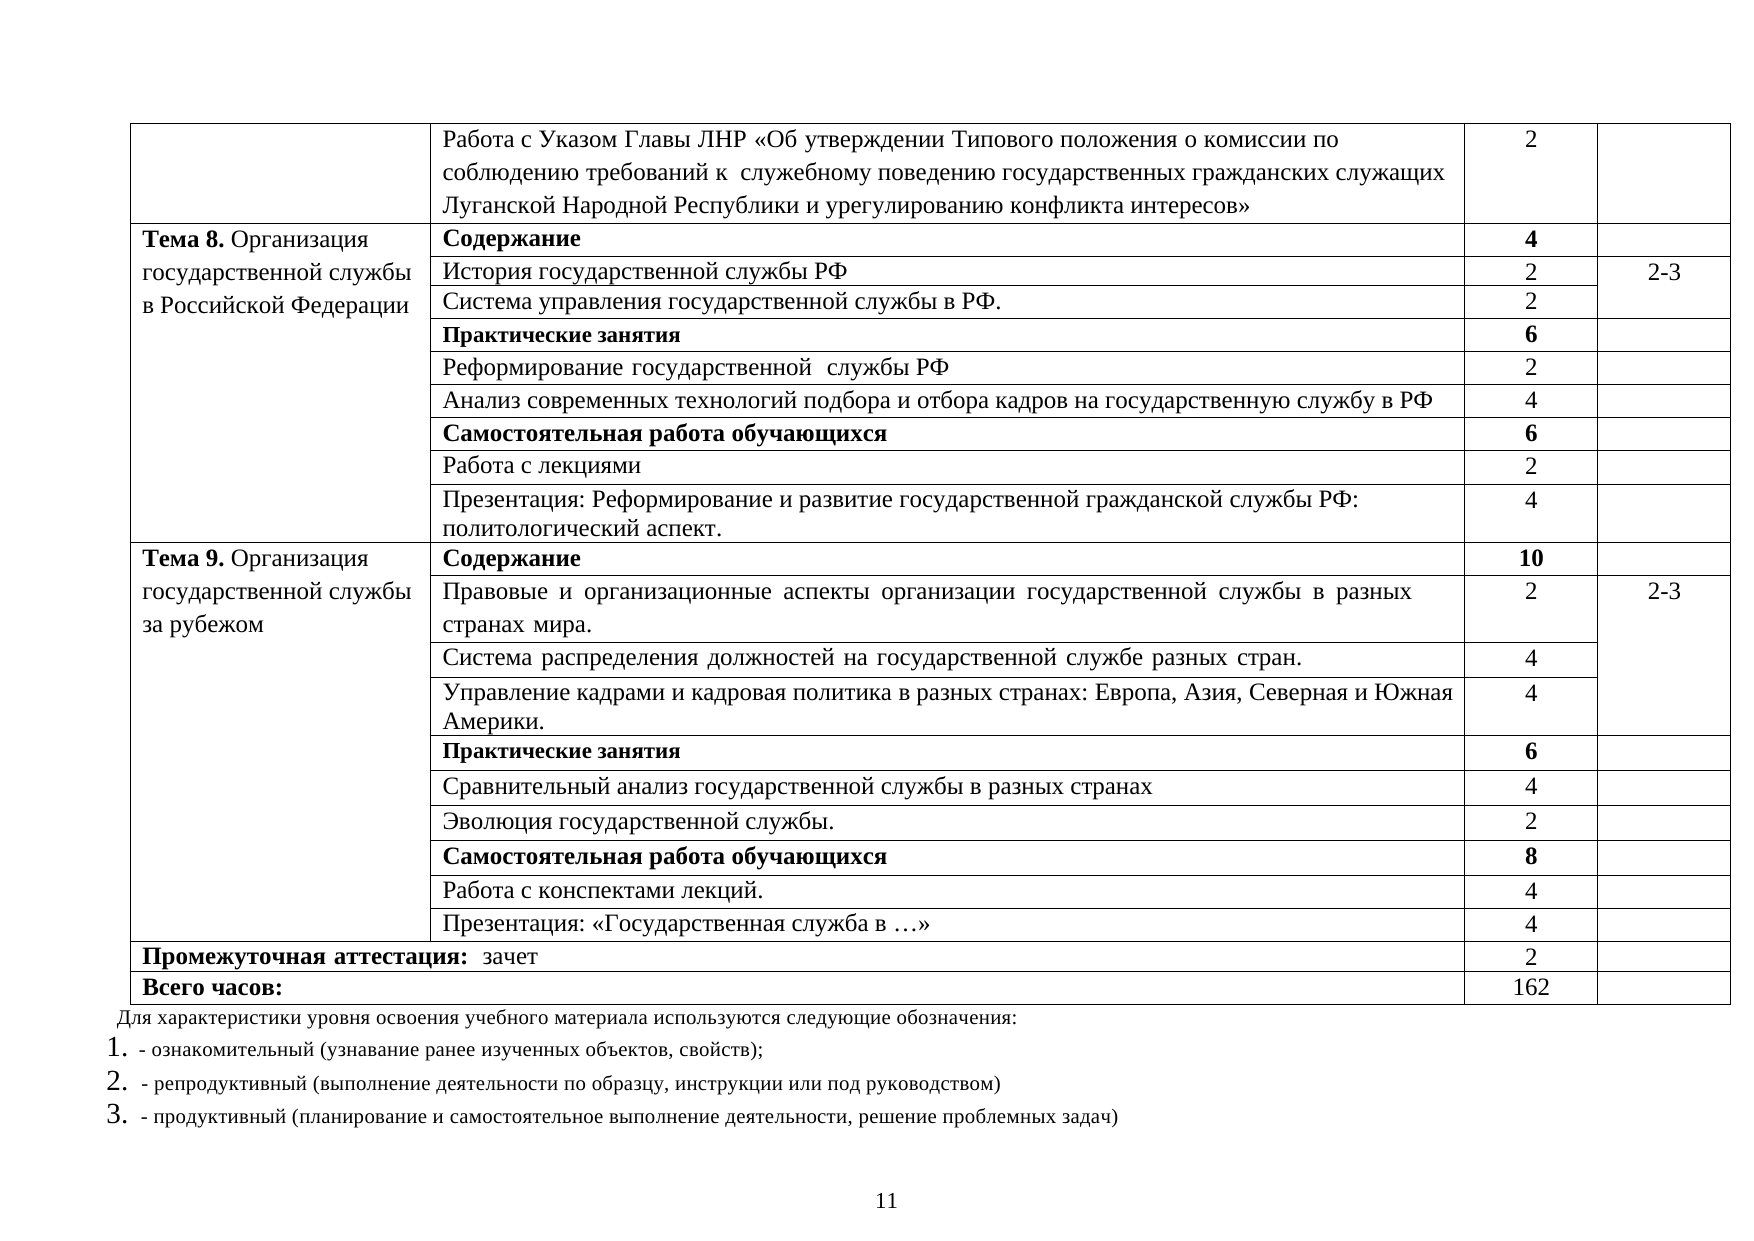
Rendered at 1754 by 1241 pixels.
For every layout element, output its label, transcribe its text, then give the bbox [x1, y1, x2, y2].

table_cell История государственной службы РФ [431, 257, 1464, 285]
table_cell 2 [1465, 576, 1597, 642]
table_cell 4 [1465, 909, 1597, 941]
table_cell 2 [1465, 257, 1597, 285]
table_cell [1598, 806, 1730, 840]
table_cell [1598, 124, 1730, 223]
table_cell 2 [1465, 124, 1597, 223]
table_cell [1598, 451, 1730, 484]
table_cell [1598, 771, 1730, 805]
table_cell Содержание [431, 224, 1464, 256]
table_cell Практические занятия [431, 319, 1464, 351]
list - ознакомительный (узнавание ранее изученных объектов, свойств); [106, 1029, 1666, 1063]
table_cell 4 [1465, 678, 1597, 735]
table_cell 4 [1465, 485, 1597, 542]
table_cell Самостоятельная работа обучающихся [431, 418, 1464, 450]
table_cell Тема 8. Организация государственной службы в Российской Федерации [131, 224, 430, 542]
table_cell 4 [1465, 643, 1597, 677]
table_cell Промежуточная аттестация: зачет [131, 942, 1464, 971]
table_cell Практические занятия [431, 736, 1464, 770]
table_cell 4 [1465, 876, 1597, 908]
table_cell Эволюция государственной службы. [431, 806, 1464, 840]
table_cell [1598, 972, 1730, 1004]
text Для характеристики уровня освоения учебного материала используются следующие обозначения: [117, 1005, 1666, 1029]
table_cell [1598, 319, 1730, 351]
table_cell Анализ современных технологий подбора и отбора кадров на государственную службу в РФ [431, 385, 1464, 417]
table_cell 2 [1465, 451, 1597, 484]
table_cell [1598, 942, 1730, 971]
table_cell 4 [1465, 771, 1597, 805]
table_cell 2 [1465, 286, 1597, 318]
table_cell 2 [1465, 806, 1597, 840]
table_cell [1598, 876, 1730, 908]
table_cell Самостоятельная работа обучающихся [431, 841, 1464, 875]
table_cell [1598, 736, 1730, 770]
table_cell Всего часов: [131, 972, 1464, 1004]
table_cell [1598, 841, 1730, 875]
table_cell 6 [1465, 736, 1597, 770]
table_cell Работа с Указом Главы ЛНР «Об утверждении Типового положения о комиссии по соблюдению требований к служебному поведению государственных гражданских служащих Луганской Народной Республики и урегулированию конфликта интересов» [431, 124, 1464, 223]
table_cell [1598, 418, 1730, 450]
table_cell [1598, 543, 1730, 575]
table_cell 6 [1465, 319, 1597, 351]
table_cell 162 [1465, 972, 1597, 1004]
list - продуктивный (планирование и самостоятельное выполнение деятельности, решение проблемных задач) [106, 1096, 1666, 1130]
list - репродуктивный (выполнение деятельности по образцу, инструкции или под руководством) [106, 1063, 1666, 1096]
table_cell [1598, 385, 1730, 417]
table_cell Содержание [431, 543, 1464, 575]
table_cell Реформирование государственной службы РФ [431, 352, 1464, 384]
table_cell Правовые и организационные аспекты организации государственной службы в разных странах мира. [431, 576, 1464, 642]
table_cell Управление кадрами и кадровая политика в разных странах: Европа, Азия, Северная и Южная Америки. [431, 678, 1464, 735]
table_cell Презентация: Реформирование и развитие государственной гражданской службы РФ: политологический аспект. [431, 485, 1464, 542]
table_cell Работа с лекциями [431, 451, 1464, 484]
table_cell 4 [1465, 385, 1597, 417]
table_cell 6 [1465, 418, 1597, 450]
table_cell Система управления государственной службы в РФ. [431, 286, 1464, 318]
table_cell Система распределения должностей на государственной службе разных стран. [431, 643, 1464, 677]
table_cell 2-3 [1598, 576, 1730, 735]
table_cell 2-3 [1598, 257, 1730, 318]
table_cell [1598, 909, 1730, 941]
table_cell [1598, 485, 1730, 542]
table_cell [1598, 352, 1730, 384]
table_cell Работа с конспектами лекций. [431, 876, 1464, 908]
table_cell 4 [1465, 224, 1597, 256]
table_cell 2 [1465, 352, 1597, 384]
table_cell Презентация: «Государственная служба в …» [431, 909, 1464, 941]
table_cell 8 [1465, 841, 1597, 875]
table_cell 2 [1465, 942, 1597, 971]
table_cell 10 [1465, 543, 1597, 575]
table_cell Тема 9. Организация государственной службы за рубежом [131, 543, 430, 941]
table_cell [1598, 224, 1730, 256]
table_cell Сравнительный анализ государственной службы в разных странах [431, 771, 1464, 805]
